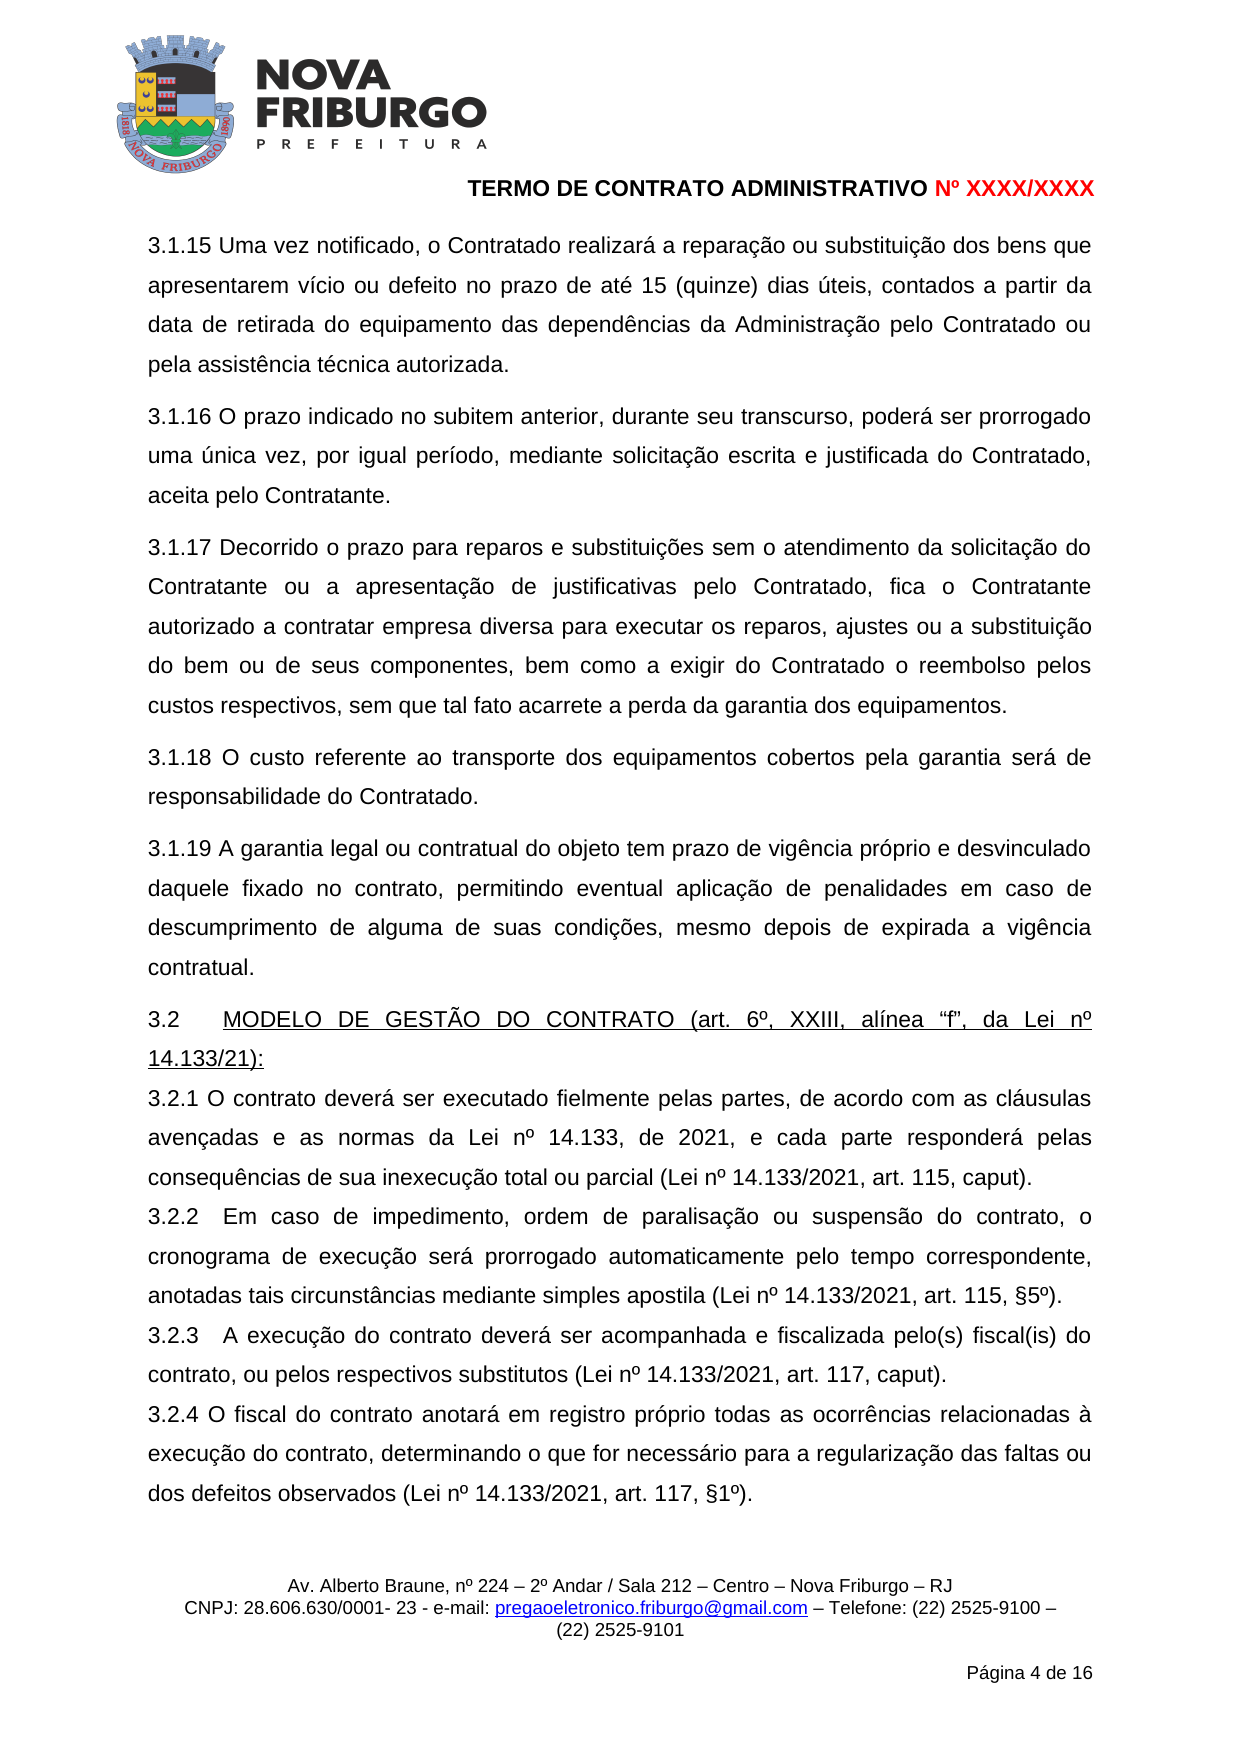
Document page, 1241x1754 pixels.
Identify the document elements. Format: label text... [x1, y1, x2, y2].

list 3.1.15 Uma vez notificado, o Contratado realizará a reparação ou substituição dos bens que apresentarem vício ou defeito no prazo de até 15 (quinze) dias úteis, contados a partir da data de retirada do equipamento das dependências da Administração pelo Contratado ou pela assistência técnica autorizada. [148, 232, 1092, 377]
list MODELO DE GESTÃO DO CONTRATO (art. 6º, XXIII, alínea “f”, da Lei nº 14.133/21): [148, 1006, 1092, 1072]
list 3.1.16 O prazo indicado no subitem anterior, durante seu transcurso, poderá ser prorrogado uma única vez, por igual período, mediante solicitação escrita e justificada do Contratado, aceita pelo Contratante. [148, 403, 1092, 508]
text 3.2.4 O fiscal do contrato anotará em registro próprio todas as ocorrências relacionadas à execução do contrato, determinando o que for necessário para a regularização das faltas ou dos defeitos observados (Lei nº 14.133/2021, art. 117, §1º). [148, 1401, 1092, 1506]
list A execução do contrato deverá ser acompanhada e fiscalizada pelo(s) fiscal(is) do contrato, ou pelos respectivos substitutos (Lei nº 14.133/2021, art. 117, caput). [148, 1322, 1092, 1387]
list Em caso de impedimento, ordem de paralisação ou suspensão do contrato, o cronograma de execução será prorrogado automaticamente pelo tempo correspondente, anotadas tais circunstâncias mediante simples apostila (Lei nº 14.133/2021, art. 115, §5º). [148, 1203, 1092, 1308]
list 3.1.18 O custo referente ao transporte dos equipamentos cobertos pela garantia será de responsabilidade do Contratado. [148, 744, 1092, 809]
list 3.1.17 Decorrido o prazo para reparos e substituições sem o atendimento da solicitação do Contratante ou a apresentação de justificativas pelo Contratado, fica o Contratante autorizado a contratar empresa diversa para executar os reparos, ajustes ou a substituição do bem ou de seus componentes, bem como a exigir do Contratado o reembolso pelos custos respectivos, sem que tal fato acarrete a perda da garantia dos equipamentos. [148, 534, 1092, 718]
text 3.2.1 O contrato deverá ser executado fielmente pelas partes, de acordo com as cláusulas avençadas e as normas da Lei nº 14.133, de 2021, e cada parte responderá pelas consequências de sua inexecução total ou parcial (Lei nº 14.133/2021, art. 115, caput). [148, 1085, 1092, 1190]
list 3.1.19 A garantia legal ou contratual do objeto tem prazo de vigência próprio e desvinculado daquele fixado no contrato, permitindo eventual aplicação de penalidades em caso de descumprimento de alguma de suas condições, mesmo depois de expirada a vigência contratual. [148, 835, 1092, 980]
picture [103, 29, 500, 175]
